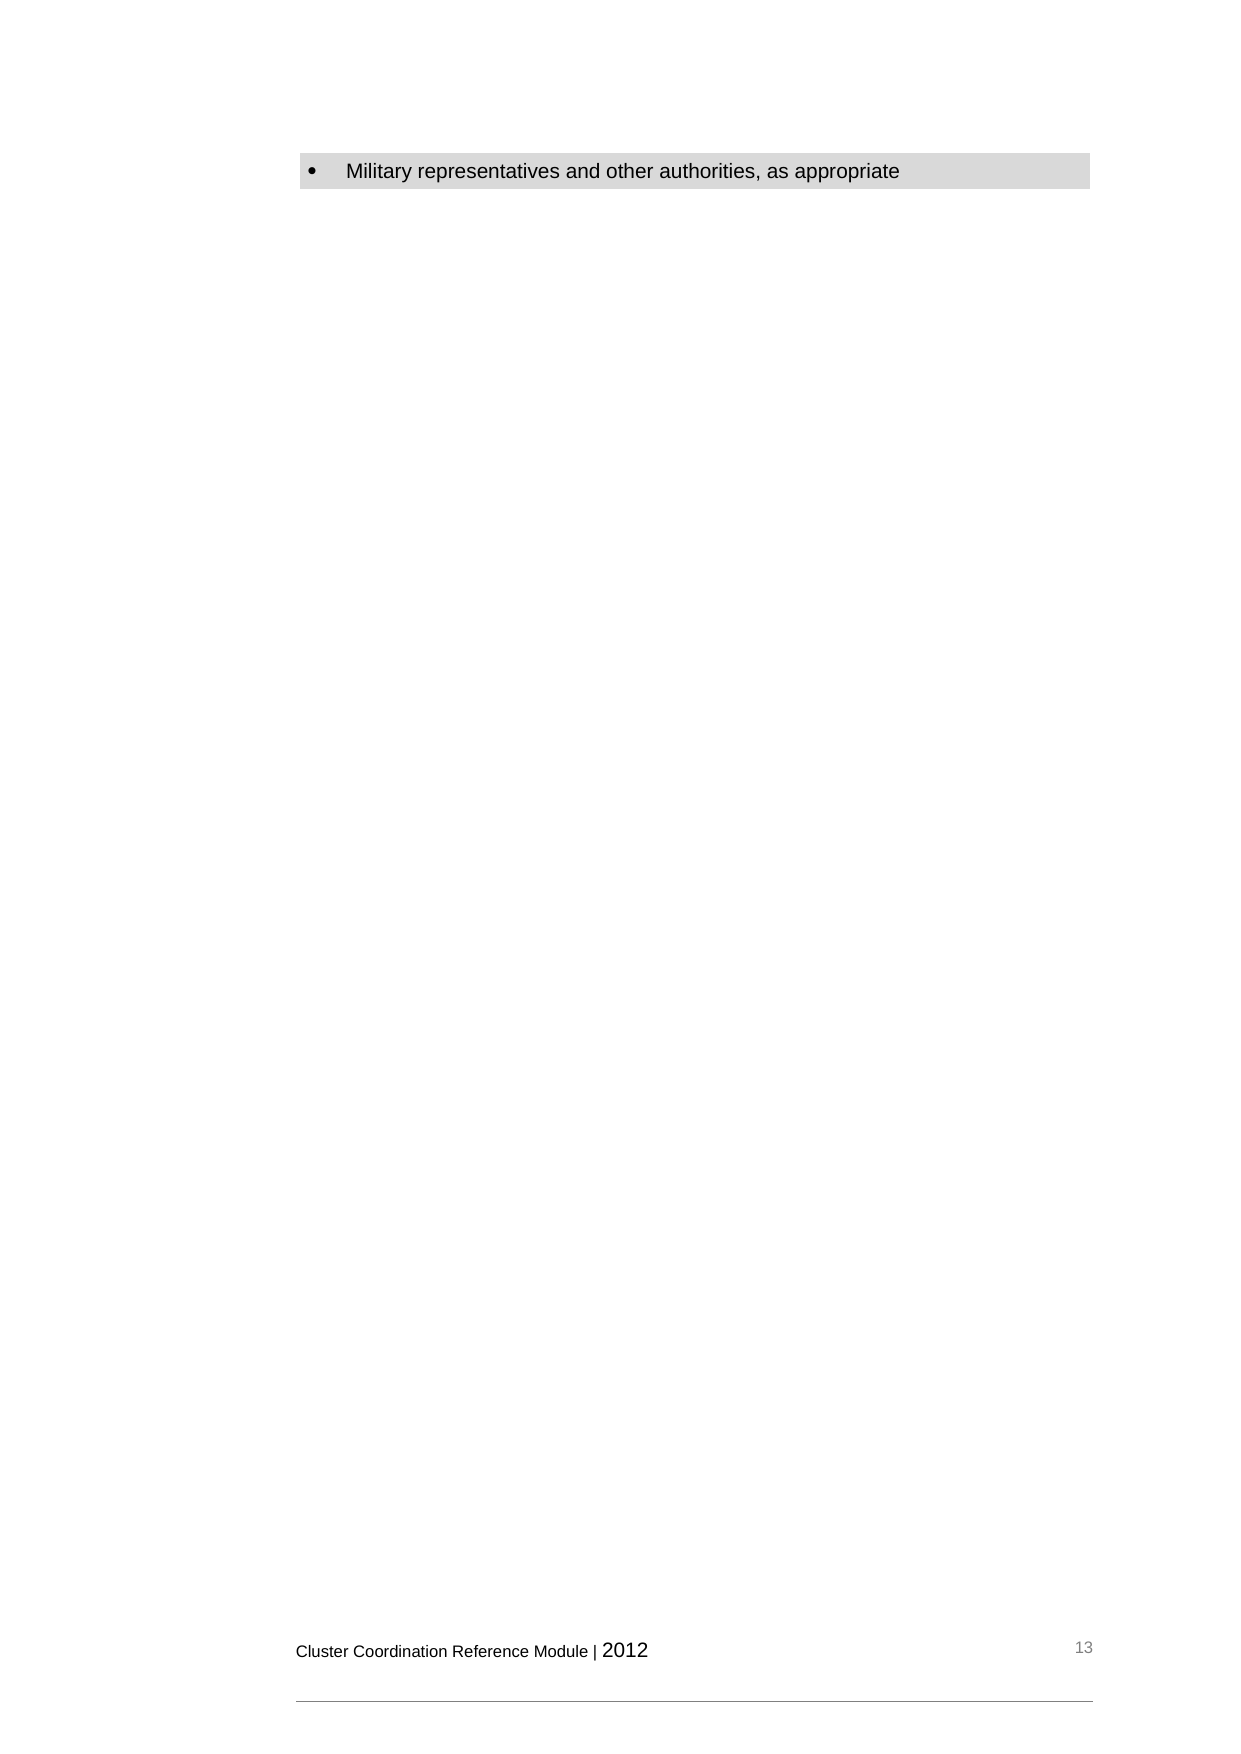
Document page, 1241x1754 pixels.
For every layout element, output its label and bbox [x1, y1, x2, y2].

table_cell [300, 153, 1090, 189]
